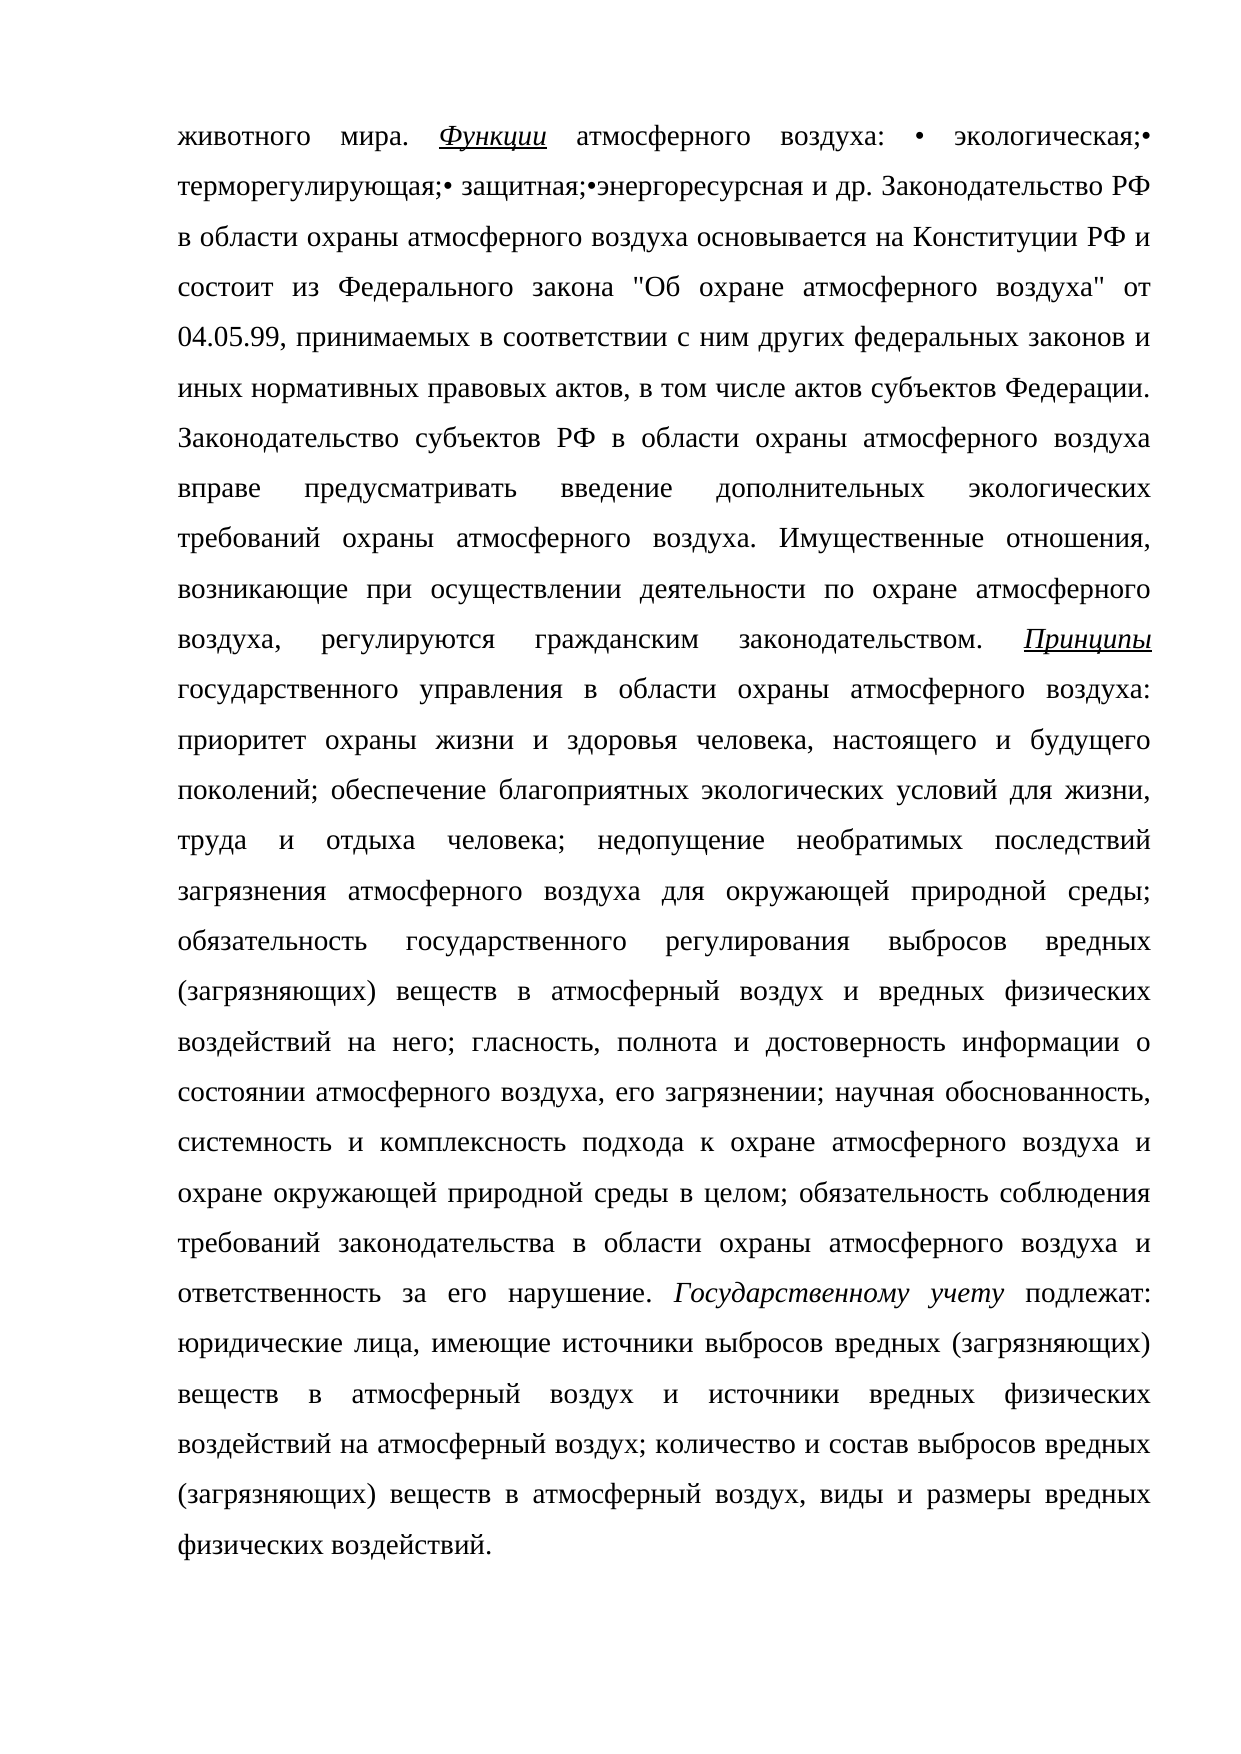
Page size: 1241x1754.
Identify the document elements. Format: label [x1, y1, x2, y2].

text [177, 118, 1152, 1560]
